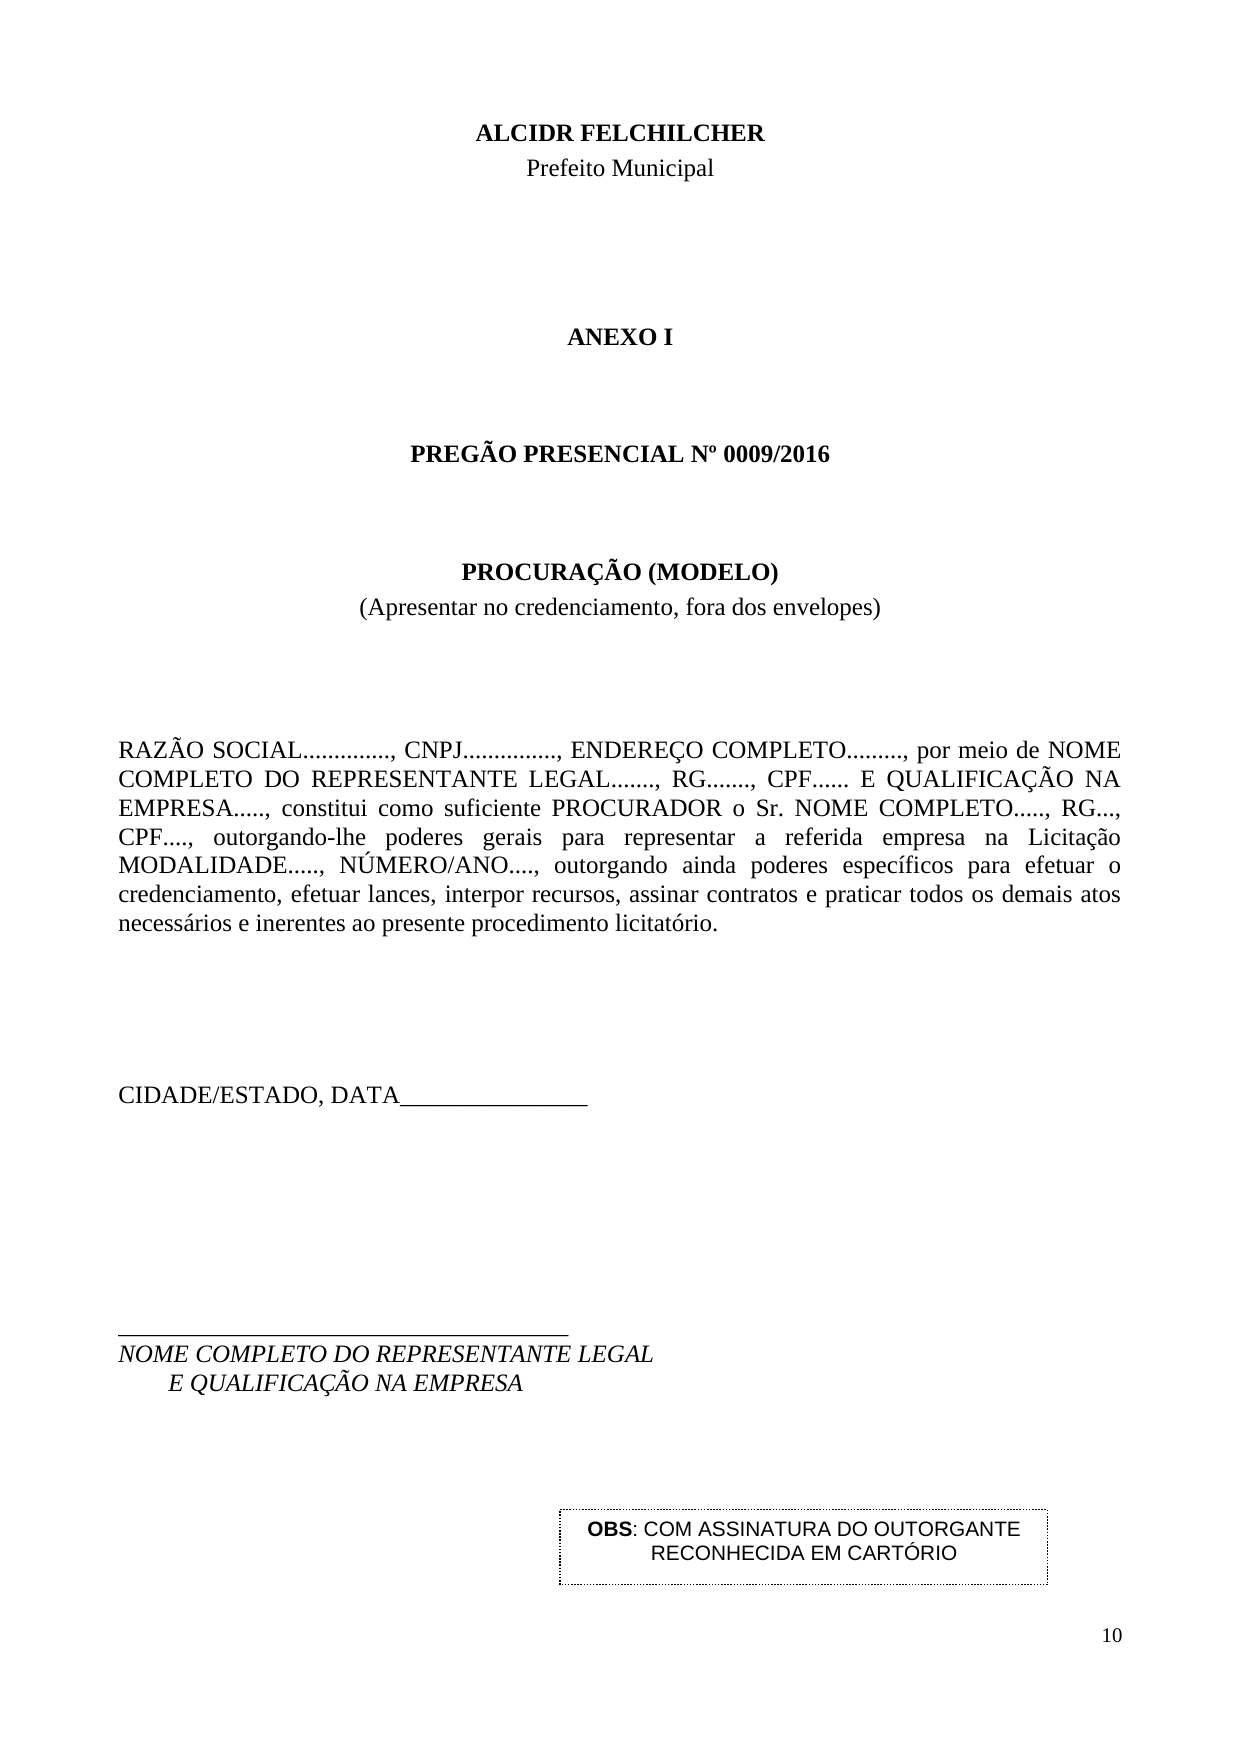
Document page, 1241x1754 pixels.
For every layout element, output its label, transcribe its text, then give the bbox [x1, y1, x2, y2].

subtitle PREGÃO PRESENCIAL Nº 0009/2016 [118, 439, 1122, 468]
text Prefeito Municipal [118, 153, 1122, 182]
text ____________________________________ [118, 1311, 1122, 1339]
subtitle ALCIDR FELCHILCHER [118, 118, 1122, 147]
text (Apresentar no credenciamento, fora dos envelopes) [118, 592, 1122, 621]
text NOME COMPLETO DO REPRESENTANTE LEGAL [118, 1339, 1122, 1368]
text RAZÃO SOCIAL.............., CNPJ..............., ENDEREÇO COMPLETO........., por meio de NOME COMPLETO DO REPRESENTANTE LEGAL......., RG......., CPF...... E QUALIFICAÇÃO NA EMPRESA....., constitui como suficiente PROCURADOR o Sr. NOME COMPLETO....., RG..., CPF...., outorgando-lhe poderes gerais para representar a referida empresa na Licitação MODALIDADE....., NÚMERO/ANO...., outorgando ainda poderes específicos para efetuar o credenciamento, efetuar lances, interpor recursos, assinar contratos e praticar todos os demais atos necessários e inerentes ao presente procedimento licitatório. [118, 736, 1122, 937]
subtitle ANEXO I [118, 322, 1122, 351]
text E QUALIFICAÇÃO NA EMPRESA [118, 1368, 1122, 1397]
text CIDADE/ESTADO, DATA_______________ [118, 1081, 1122, 1109]
subtitle PROCURAÇÃO (MODELO) [118, 557, 1122, 586]
